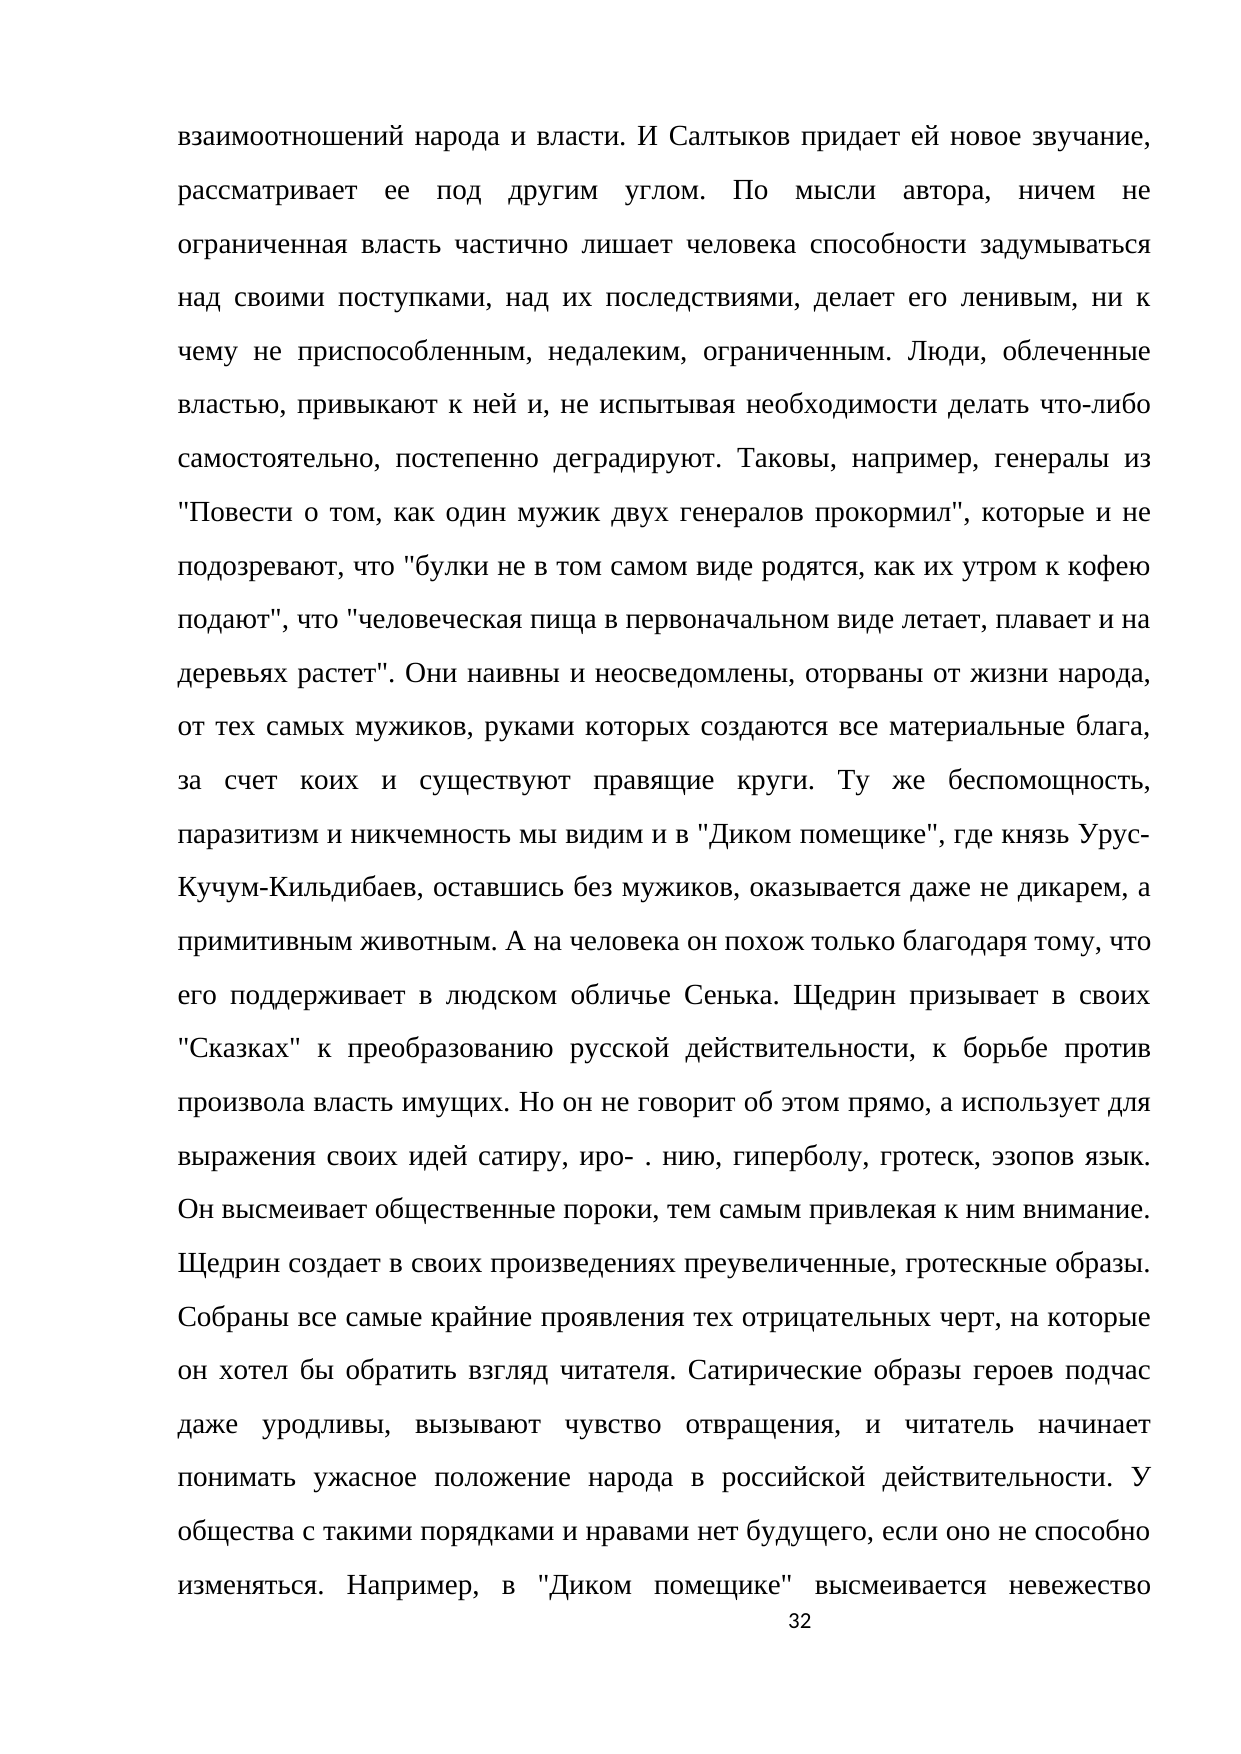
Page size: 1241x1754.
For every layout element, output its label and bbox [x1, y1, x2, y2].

text [177, 118, 1152, 1600]
